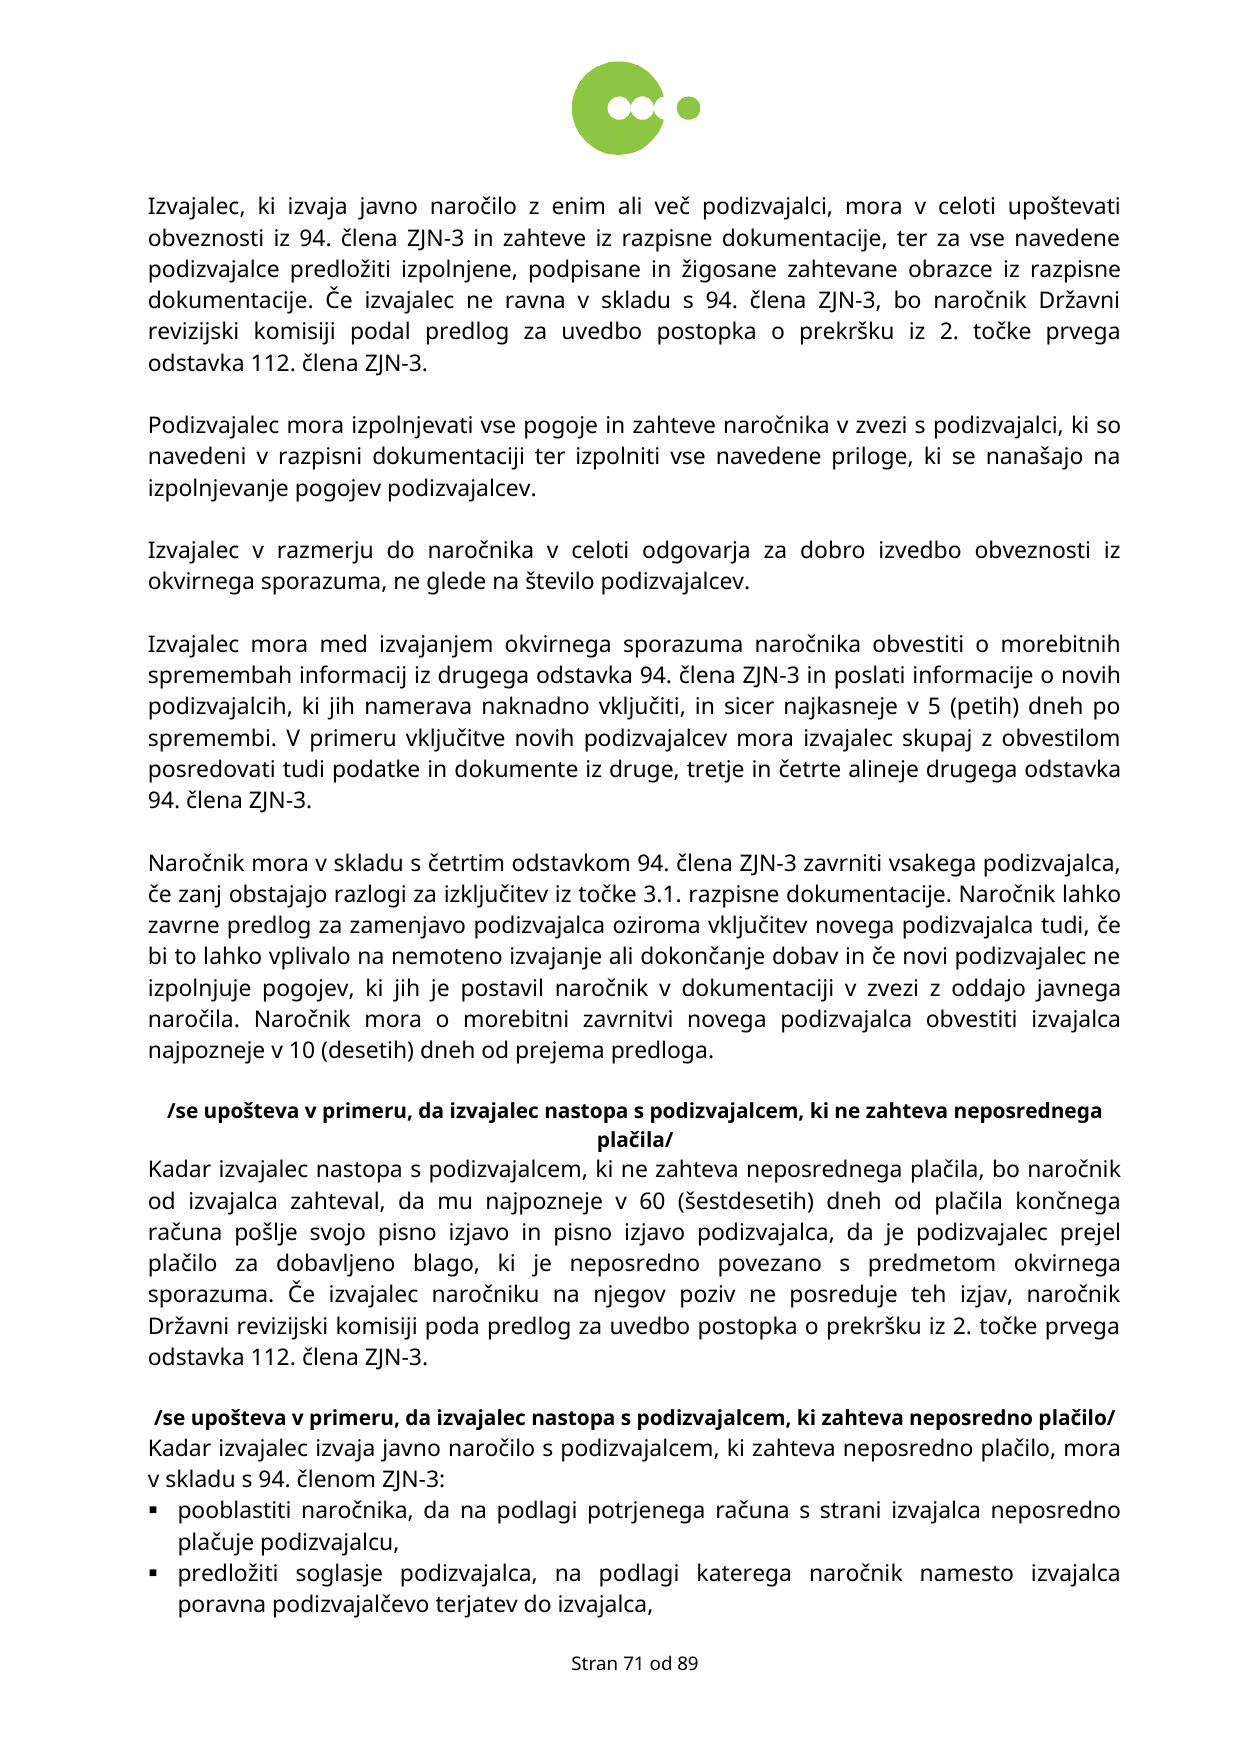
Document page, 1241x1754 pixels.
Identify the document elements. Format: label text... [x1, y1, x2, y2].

list predložiti soglasje podizvajalca, na podlagi katerega naročnik namesto izvajalca poravna podizvajalčevo terjatev do izvajalca, [148, 1557, 1122, 1619]
text /se upošteva v primeru, da izvajalec nastopa s podizvajalcem, ki ne zahteva neposrednega plačila/ [148, 1097, 1122, 1153]
text Podizvajalec mora izpolnjevati vse pogoje in zahteve naročnika v zvezi s podizvajalci, ki so navedeni v razpisni dokumentaciji ter izpolniti vse navedene priloge, ki se nanašajo na izpolnjevanje pogojev podizvajalcev. [148, 409, 1122, 503]
text /se upošteva v primeru, da izvajalec nastopa s podizvajalcem, ki zahteva neposredno plačilo/ [148, 1403, 1122, 1432]
list pooblastiti naročnika, da na podlagi potrjenega računa s strani izvajalca neposredno plačuje podizvajalcu, [148, 1494, 1122, 1557]
text Kadar izvajalec izvaja javno naročilo s podizvajalcem, ki zahteva neposredno plačilo, mora v skladu s 94. členom ZJN-3: [148, 1432, 1122, 1494]
text Izvajalec v razmerju do naročnika v celoti odgovarja za dobro izvedbo obveznosti iz okvirnega sporazuma, ne glede na število podizvajalcev. [148, 534, 1122, 597]
text Izvajalec, ki izvaja javno naročilo z enim ali več podizvajalci, mora v celoti upoštevati obveznosti iz 94. člena ZJN-3 in zahteve iz razpisne dokumentacije, ter za vse navedene podizvajalce predložiti izpolnjene, podpisane in žigosane zahtevane obrazce iz razpisne dokumentacije. Če izvajalec ne ravna v skladu s 94. člena ZJN-3, bo naročnik Državni revizijski komisiji podal predlog za uvedbo postopka o prekršku iz 2. točke prvega odstavka 112. člena ZJN-3. [148, 190, 1122, 378]
text Izvajalec mora med izvajanjem okvirnega sporazuma naročnika obvestiti o morebitnih spremembah informacij iz drugega odstavka 94. člena ZJN-3 in poslati informacije o novih podizvajalcih, ki jih namerava naknadno vključiti, in sicer najkasneje v 5 (petih) dneh po spremembi. V primeru vključitve novih podizvajalcev mora izvajalec skupaj z obvestilom posredovati tudi podatke in dokumente iz druge, tretje in četrte alineje drugega odstavka 94. člena ZJN-3. [148, 628, 1122, 815]
text Naročnik mora v skladu s četrtim odstavkom 94. člena ZJN-3 zavrniti vsakega podizvajalca, če zanj obstajajo razlogi za izključitev iz točke 3.1. razpisne dokumentacije. Naročnik lahko zavrne predlog za zamenjavo podizvajalca oziroma vključitev novega podizvajalca tudi, če bi to lahko vplivalo na nemoteno izvajanje ali dokončanje dobav in če novi podizvajalec ne izpolnjuje pogojev, ki jih je postavil naročnik v dokumentaciji v zvezi z oddajo javnega naročila. Naročnik mora o morebitni zavrnitvi novega podizvajalca obvestiti izvajalca najpozneje v 10 (desetih) dneh od prejema predloga. [148, 847, 1122, 1065]
text Kadar izvajalec nastopa s podizvajalcem, ki ne zahteva neposrednega plačila, bo naročnik od izvajalca zahteval, da mu najpozneje v 60 (šestdesetih) dneh od plačila končnega računa pošlje svojo pisno izjavo in pisno izjavo podizvajalca, da je podizvajalec prejel plačilo za dobavljeno blago, ki je neposredno povezano s predmetom okvirnega sporazuma. Če izvajalec naročniku na njegov poziv ne posreduje teh izjav, naročnik Državni revizijski komisiji poda predlog za uvedbo postopka o prekršku iz 2. točke prvega odstavka 112. člena ZJN-3. [148, 1153, 1122, 1372]
